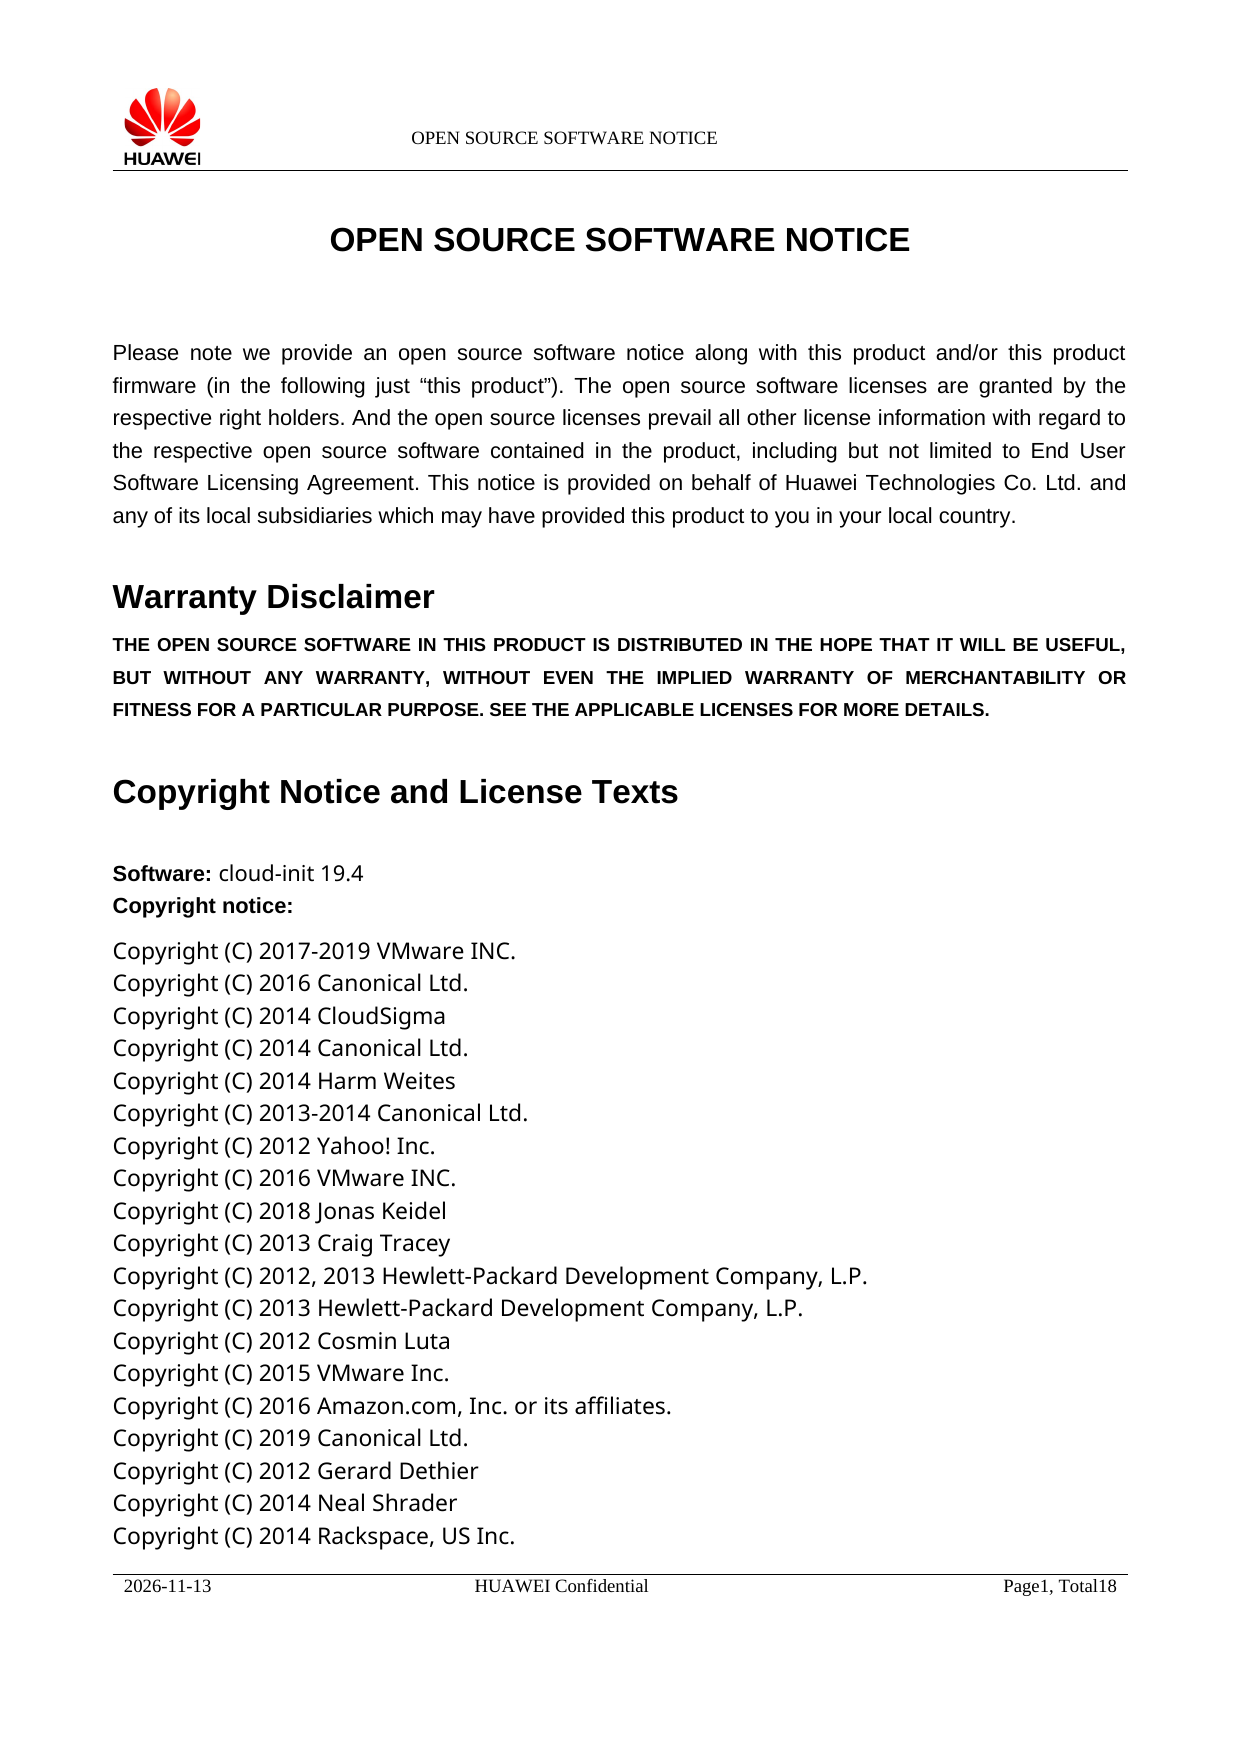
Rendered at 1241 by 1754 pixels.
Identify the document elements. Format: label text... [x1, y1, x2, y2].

text Please note we provide an open source software notice along with this product and/or this product firmware (in the following just “this product”). The open source software licenses are granted by the respective right holders. And the open source licenses prevail all other license information with regard to the respective open source software contained in the product, including but not limited to End User Software Licensing Agreement. This notice is provided on behalf of Huawei Technologies Co. Ltd. and any of its local subsidiaries which may have provided this product to you in your local country. [112, 336, 1128, 531]
text The open source software in this product is distributed in the hope that it will be useful, but WITHOUT ANY WARRANTY, without even the implied warranty of MERCHANTABILITY or FITNESS FOR A PARTICULAR PURPOSE. See the applicable licenses for more details. [112, 629, 1128, 726]
title Software: cloud-init 19.4 [112, 856, 1128, 889]
text Copyright notice: [112, 889, 1128, 921]
text Copyright Notice and License Texts [112, 759, 1128, 824]
text OPEN SOURCE SOFTWARE NOTICE [112, 206, 1128, 271]
text Warranty Disclaimer [112, 564, 1128, 629]
picture [124, 88, 201, 165]
